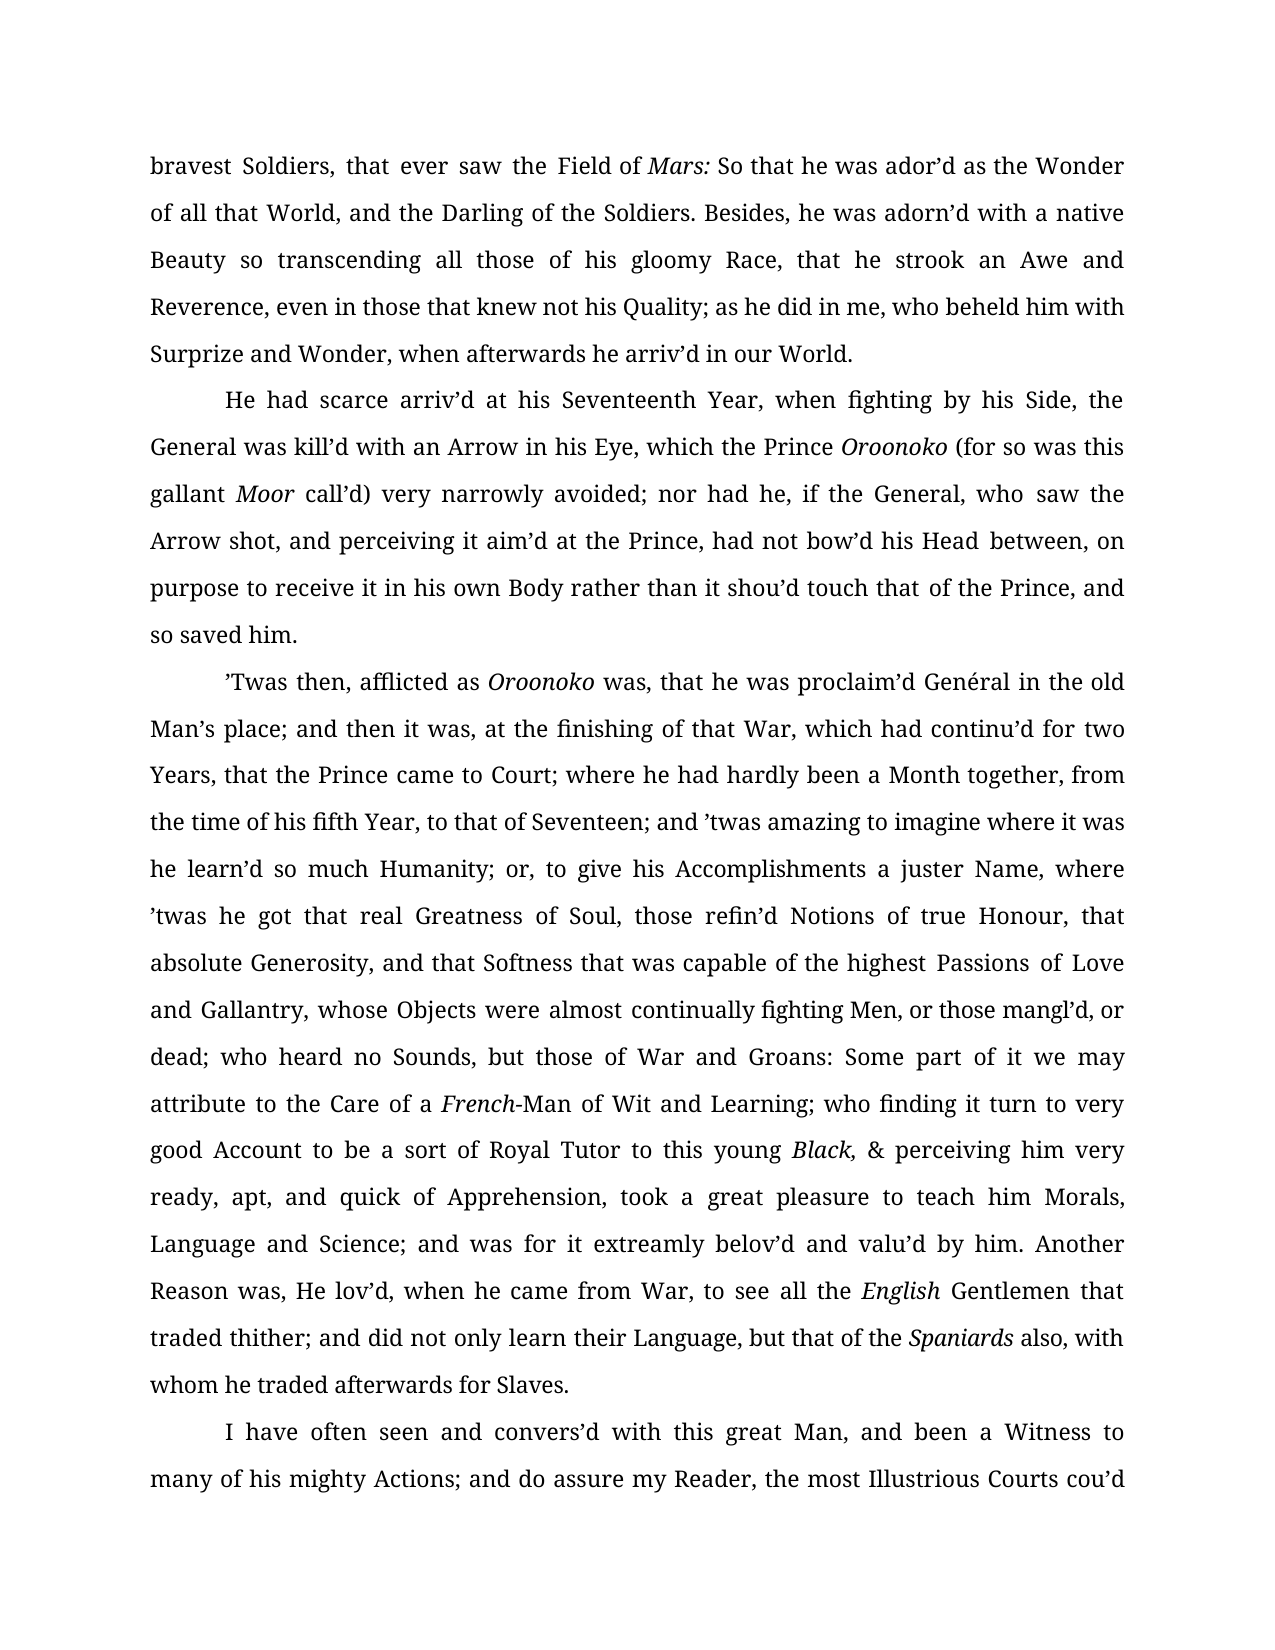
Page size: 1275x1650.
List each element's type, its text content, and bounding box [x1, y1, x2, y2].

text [150, 1416, 1125, 1494]
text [150, 150, 1125, 369]
text He had scarce arriv’d at his Seventeenth Year, when fighting by his Side, the General was kill’d with an Arrow in his Eye, which the Prince Oroonoko (for so was this gallant Moor call’d) very narrowly avoided; nor had he, if the General, who saw the Arrow shot, and perceiving it aim’d at the Prince, had not bow’d his Head between, on purpose to receive it in his own Body rather than it shou’d touch that of the Prince, and so saved him. [150, 384, 1125, 650]
text ’Twas then, afflicted as Oroonoko was, that he was proclaim’d Genéral in the old Man’s place; and then it was, at the finishing of that War, which had continu’d for two Years, that the Prince came to Court; where he had hardly been a Month together, from the time of his fifth Year, to that of Seventeen; and ’twas amazing to imagine where it was he learn’d so much Humanity; or, to give his Accomplishments a juster Name, where ’twas he got that real Greatness of Soul, those refin’d Notions of true Honour, that absolute Generosity, and that Softness that was capable of the highest Passions of Love and Gallantry, whose Objects were almost continually fighting Men, or those mangl’d, or dead; who heard no Sounds, but those of War and Groans: Some part of it we may attribute to the Care of a French-Man of Wit and Learning; who finding it turn to very good Account to be a sort of Royal Tutor to this young Black, & perceiving him very ready, apt, and quick of Apprehension, took a great pleasure to teach him Morals, Language and Science; and was for it extreamly belov’d and valu’d by him. Another Reason was, He lov’d, when he came from War, to see all the English Gentlemen that traded thither; and did not only learn their Language, but that of the Spaniards also, with whom he traded afterwards for Slaves. [150, 666, 1125, 1400]
